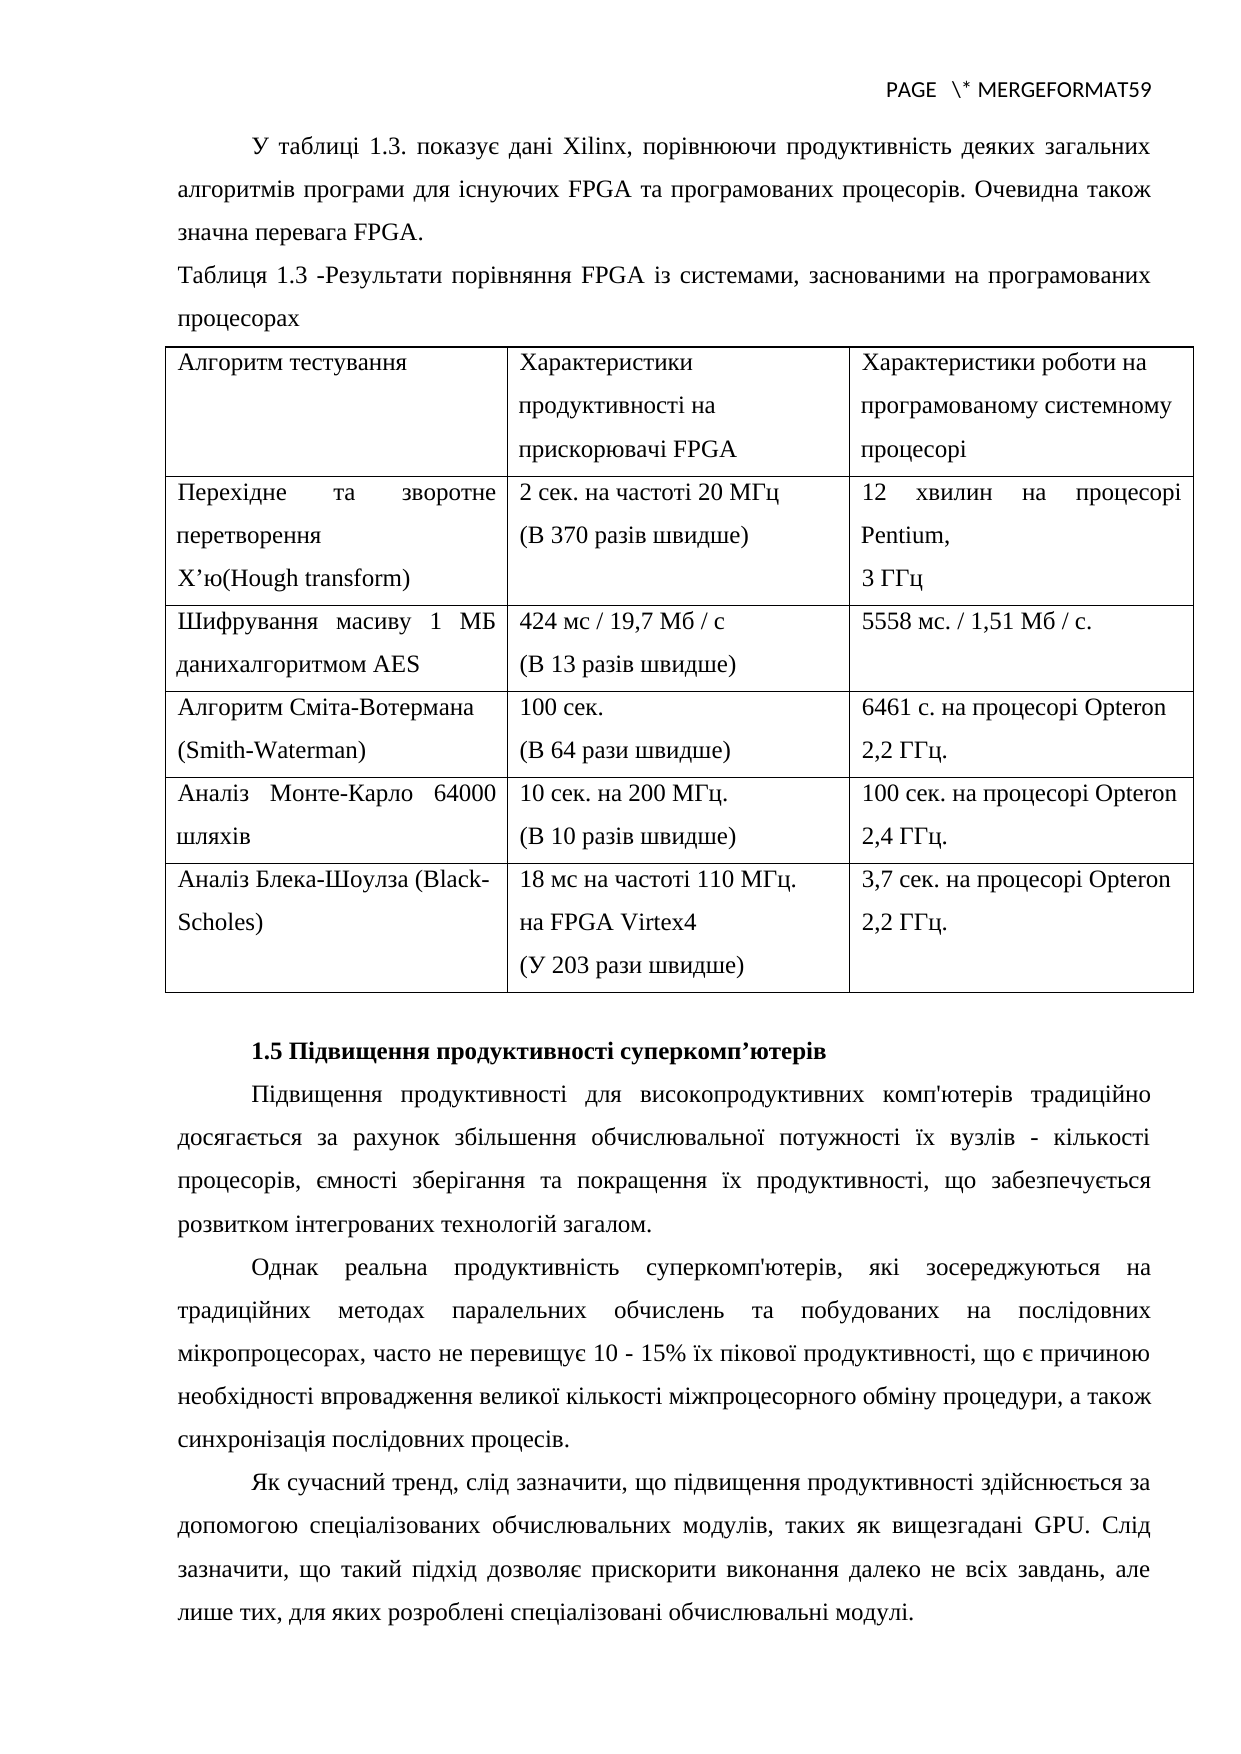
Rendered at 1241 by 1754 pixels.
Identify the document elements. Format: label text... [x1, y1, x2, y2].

text Таблиця 1.3 -Результати порівняння FPGA із системами, заснованими на програмованих процесорах [177, 260, 1152, 332]
text Однак реальна продуктивність суперкомп'ютерів, які зосереджуються на традиційних методах паралельних обчислень та побудованих на послідовних мікропроцесорах, часто не перевищує 10 - 15% їх пікової продуктивності, що є причиною необхідності впровадження великої кількості міжпроцесорного обміну процедури, а також синхронізація послідовних процесів. [177, 1252, 1152, 1453]
text У таблиці 1.3. показує дані Xilinx, порівнюючи продуктивність деяких загальних алгоритмів програми для існуючих FPGA та програмованих процесорів. Очевидна також значна перевага FPGA. [177, 131, 1152, 246]
table_cell Перехідне та зворотне перетворення Х’ю(Hough transform) [166, 477, 507, 605]
list 1.5 Підвищення продуктивності суперкомп’ютерів [177, 1036, 1152, 1065]
table_cell Алгоритм Сміта-Вотермана (Smith-Waterman) [166, 692, 507, 777]
table_cell 5558 мс. / 1,51 Мб / с. [850, 606, 1193, 691]
table_cell 424 мс / 19,7 Мб / с (В 13 разів швидше) [508, 606, 849, 691]
text Підвищення продуктивності для високопродуктивних комп'ютерів традиційно досягається за рахунок збільшення обчислювальної потужності їх вузлів - кількості процесорів, ємності зберігання та покращення їх продуктивності, що забезпечується розвитком інтегрованих технологій загалом. [177, 1079, 1152, 1237]
table_cell 6461 с. на процесорі Opteron 2,2 ГГц. [850, 692, 1193, 777]
text Як сучасний тренд, слід зазначити, що підвищення продуктивності здійснюється за допомогою спеціалізованих обчислювальних модулів, таких як вищезгадані GPU. Слід зазначити, що такий підхід дозволяє прискорити виконання далеко не всіх завдань, але лише тих, для яких розроблені спеціалізовані обчислювальні модулі. [177, 1467, 1152, 1626]
table_cell 10 сек. на 200 МГц. (В 10 разів швидше) [508, 778, 849, 863]
table_cell Аналіз Блека-Шоулза (Black- Scholes) [166, 864, 507, 992]
table_cell Аналіз Монте-Карло 64000 шляхів [166, 778, 507, 863]
table_header Характеристики продуктивності на прискорювачі FPGA [508, 348, 849, 476]
table_cell 12 хвилин на процесорі Pentium, 3 ГГц [850, 477, 1193, 605]
table_cell 2 сек. на частоті 20 МГц (В 370 разів швидше) [508, 477, 849, 605]
table_header Характеристики роботи на програмованому системному процесорі [850, 348, 1193, 476]
table_cell 100 сек. (В 64 рази швидше) [508, 692, 849, 777]
table_cell 3,7 сек. на процесорі Opteron 2,2 ГГц. [850, 864, 1193, 992]
table_cell 100 сек. на процесорі Opteron 2,4 ГГц. [850, 778, 1193, 863]
table_cell 18 мс на частоті 110 МГц. на FPGA Virtex4 (У 203 рази швидше) [508, 864, 849, 992]
table_header Алгоритм тестування [166, 348, 507, 476]
table_cell Шифрування масиву 1 МБ данихалгоритмом AES [166, 606, 507, 691]
